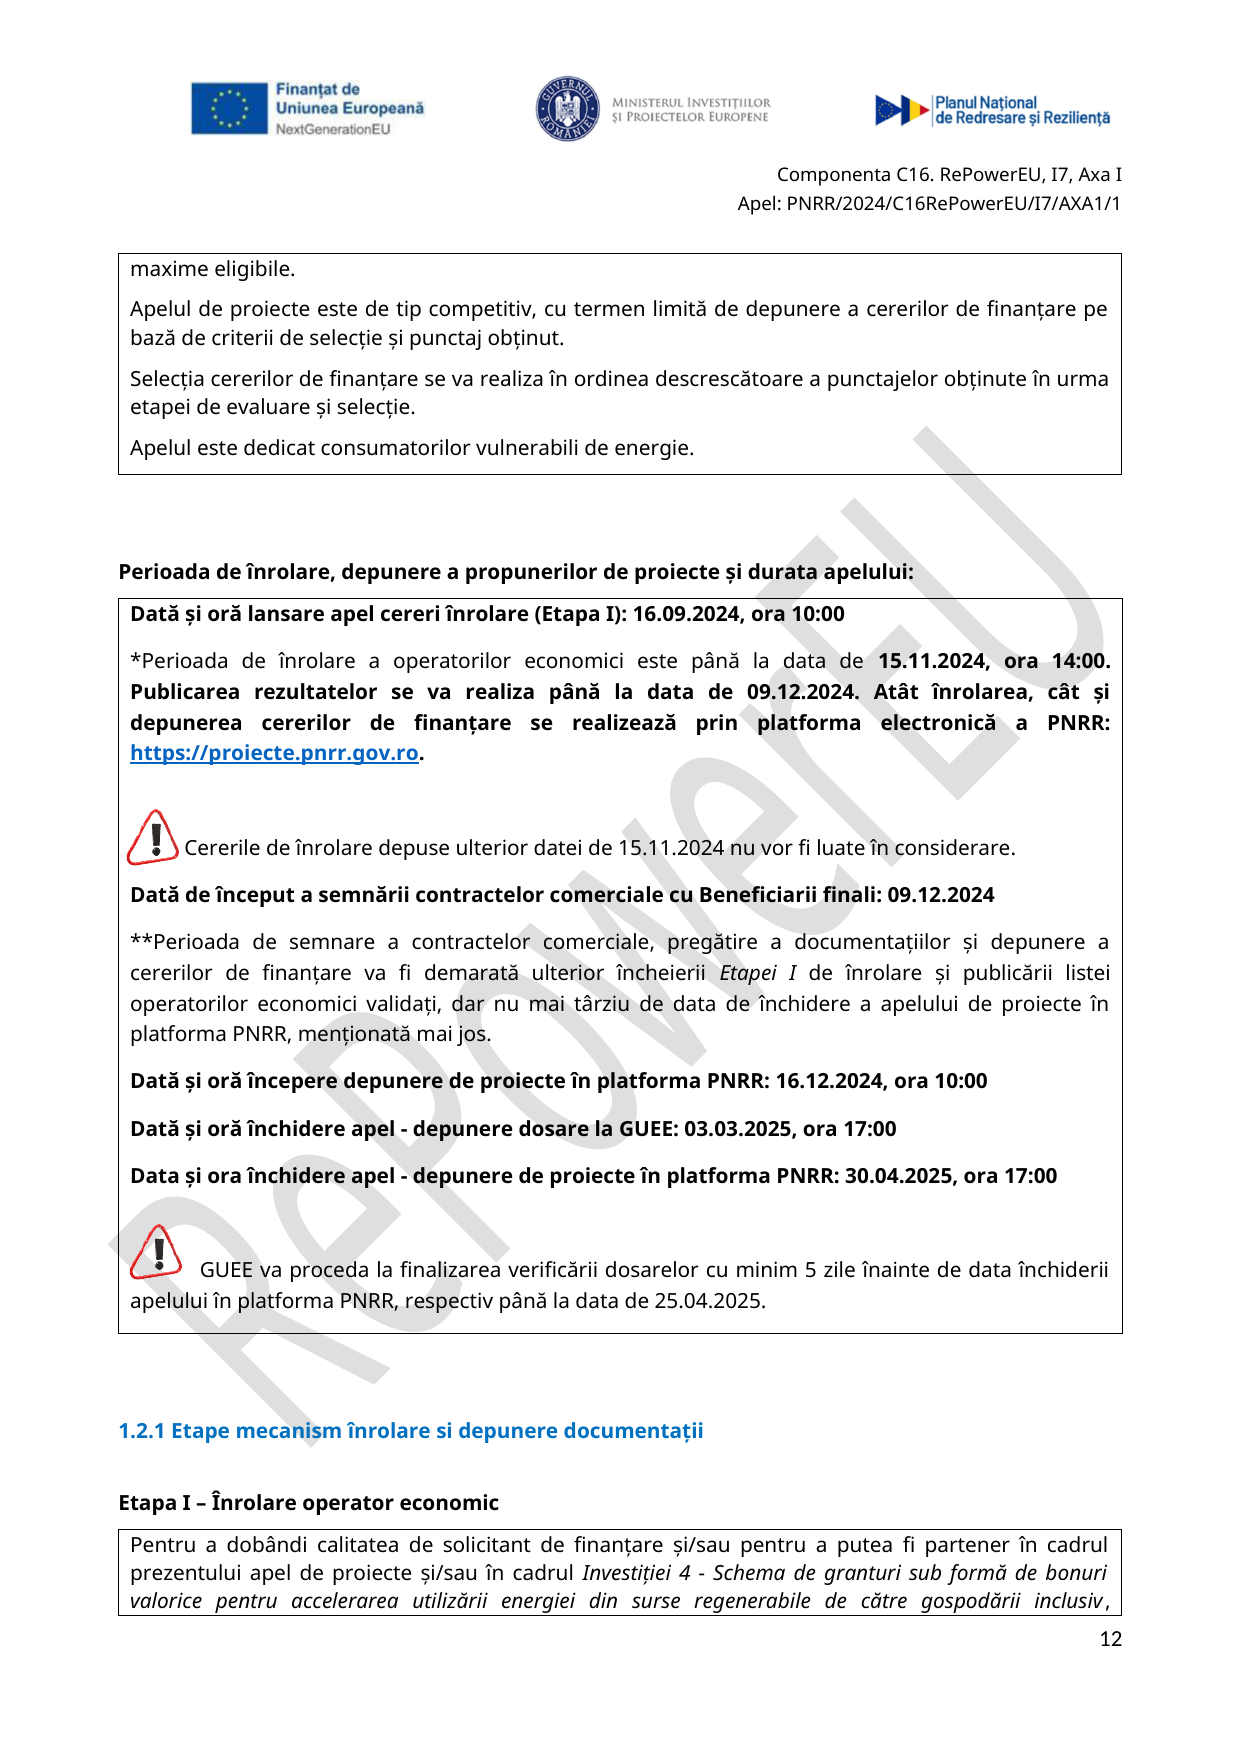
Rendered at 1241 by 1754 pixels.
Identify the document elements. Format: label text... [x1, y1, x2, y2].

text Etapa I – Înrolare operator economic [118, 1488, 1122, 1516]
picture [126, 805, 185, 866]
picture [129, 1220, 188, 1280]
picture [182, 73, 1123, 157]
table_header Dată și oră lansare apel cereri înrolare (Etapa I): 16.09.2024, ora 10:00 *Perioada de înrolare a operatorilor economici este până la data de 15.11.2024, ora 14:00. Publicarea rezultatelor se va realiza până la data de 09.12.2024. Atât înrolarea, cât și depunerea cererilor de finanțare se realizează prin platforma electronică a PNRR: https://proiecte.pnrr.gov.ro. Cererile de înrolare depuse ulterior datei de 15.11.2024 nu vor fi luate în considerare. Dată de început a semnării contractelor comerciale cu Beneficiarii finali: 09.12.2024 **Perioada de semnare a contractelor comerciale, pregătire a documentațiilor și depunere a cererilor de finanțare va fi demarată ulterior încheierii Etapei I de înrolare și publicării listei operatorilor economici validați, dar nu mai târziu de data de închidere a apelului de proiecte în platforma PNRR, menționată mai jos. Dată şi oră începere depunere de proiecte în platforma PNRR: 16.12.2024, ora 10:00 Dată şi oră închidere apel - depunere dosare la GUEE: 03.03.2025, ora 17:00 Data și ora închidere apel - depunere de proiecte în platforma PNRR: 30.04.2025, ora 17:00 GUEE va proceda la finalizarea verificării dosarelor cu minim 5 zile înainte de data închiderii apelului în platforma PNRR, respectiv până la data de 25.04.2025. [119, 599, 1122, 1333]
text Perioada de înrolare, depunere a propunerilor de proiecte și durata apelului: [118, 557, 1122, 586]
subtitle 1.2.1 Etape mecanism înrolare si depunere documentații [118, 1416, 1122, 1444]
